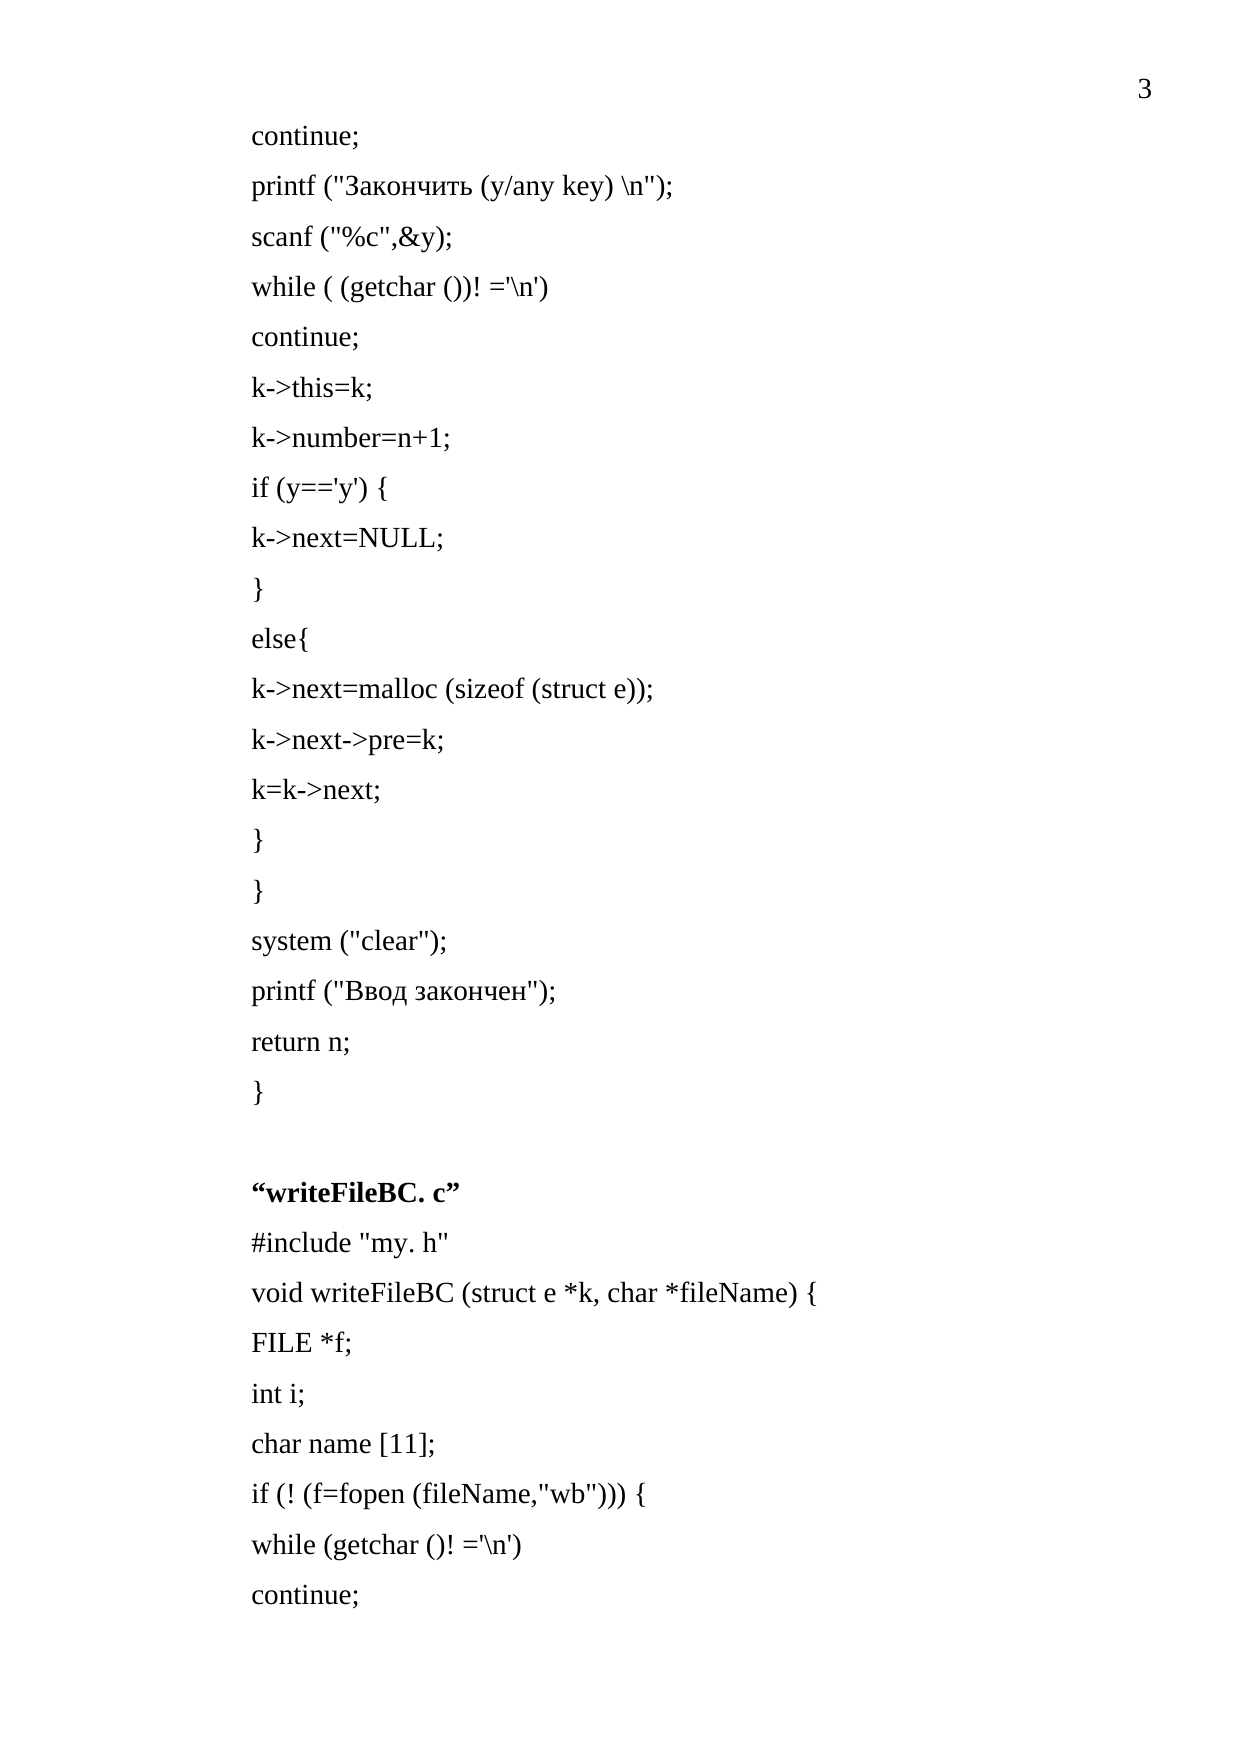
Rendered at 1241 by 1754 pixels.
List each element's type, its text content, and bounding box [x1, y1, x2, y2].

text char name [11]; [177, 1426, 1152, 1460]
text while (getchar ()! ='\n') [177, 1527, 1152, 1560]
text } [177, 873, 1152, 906]
text if (y=='y') { [177, 470, 1152, 504]
text system ("clear"); [177, 923, 1152, 957]
text printf ("Ввод закончен"); [177, 973, 1152, 1007]
text continue; [177, 118, 1152, 152]
text #include "my. h" [177, 1225, 1152, 1258]
text int i; [177, 1376, 1152, 1409]
text else{ [177, 621, 1152, 655]
text } [177, 571, 1152, 604]
text if (! (f=fopen (fileName,"wb"))) { [177, 1477, 1152, 1510]
text FILE *f; [177, 1326, 1152, 1359]
text return n; [177, 1024, 1152, 1057]
text k->next=malloc (sizeof (struct e)); [177, 672, 1152, 705]
text k=k->next; [177, 772, 1152, 806]
text while ( (getchar ())! ='\n') [177, 269, 1152, 303]
text void writeFileBC (struct e *k, char *fileName) { [177, 1275, 1152, 1309]
text continue; [177, 319, 1152, 353]
text k->next->pre=k; [177, 722, 1152, 755]
text } [177, 1074, 1152, 1108]
text scanf ("%c",&y); [177, 219, 1152, 252]
text } [177, 822, 1152, 856]
text “writeFileBC. с” [177, 1175, 1152, 1208]
text k->number=n+1; [177, 420, 1152, 453]
text continue; [177, 1577, 1152, 1611]
text printf ("Закончить (y/any key) \n"); [177, 168, 1152, 202]
text k->this=k; [177, 370, 1152, 403]
text k->next=NULL; [177, 521, 1152, 554]
